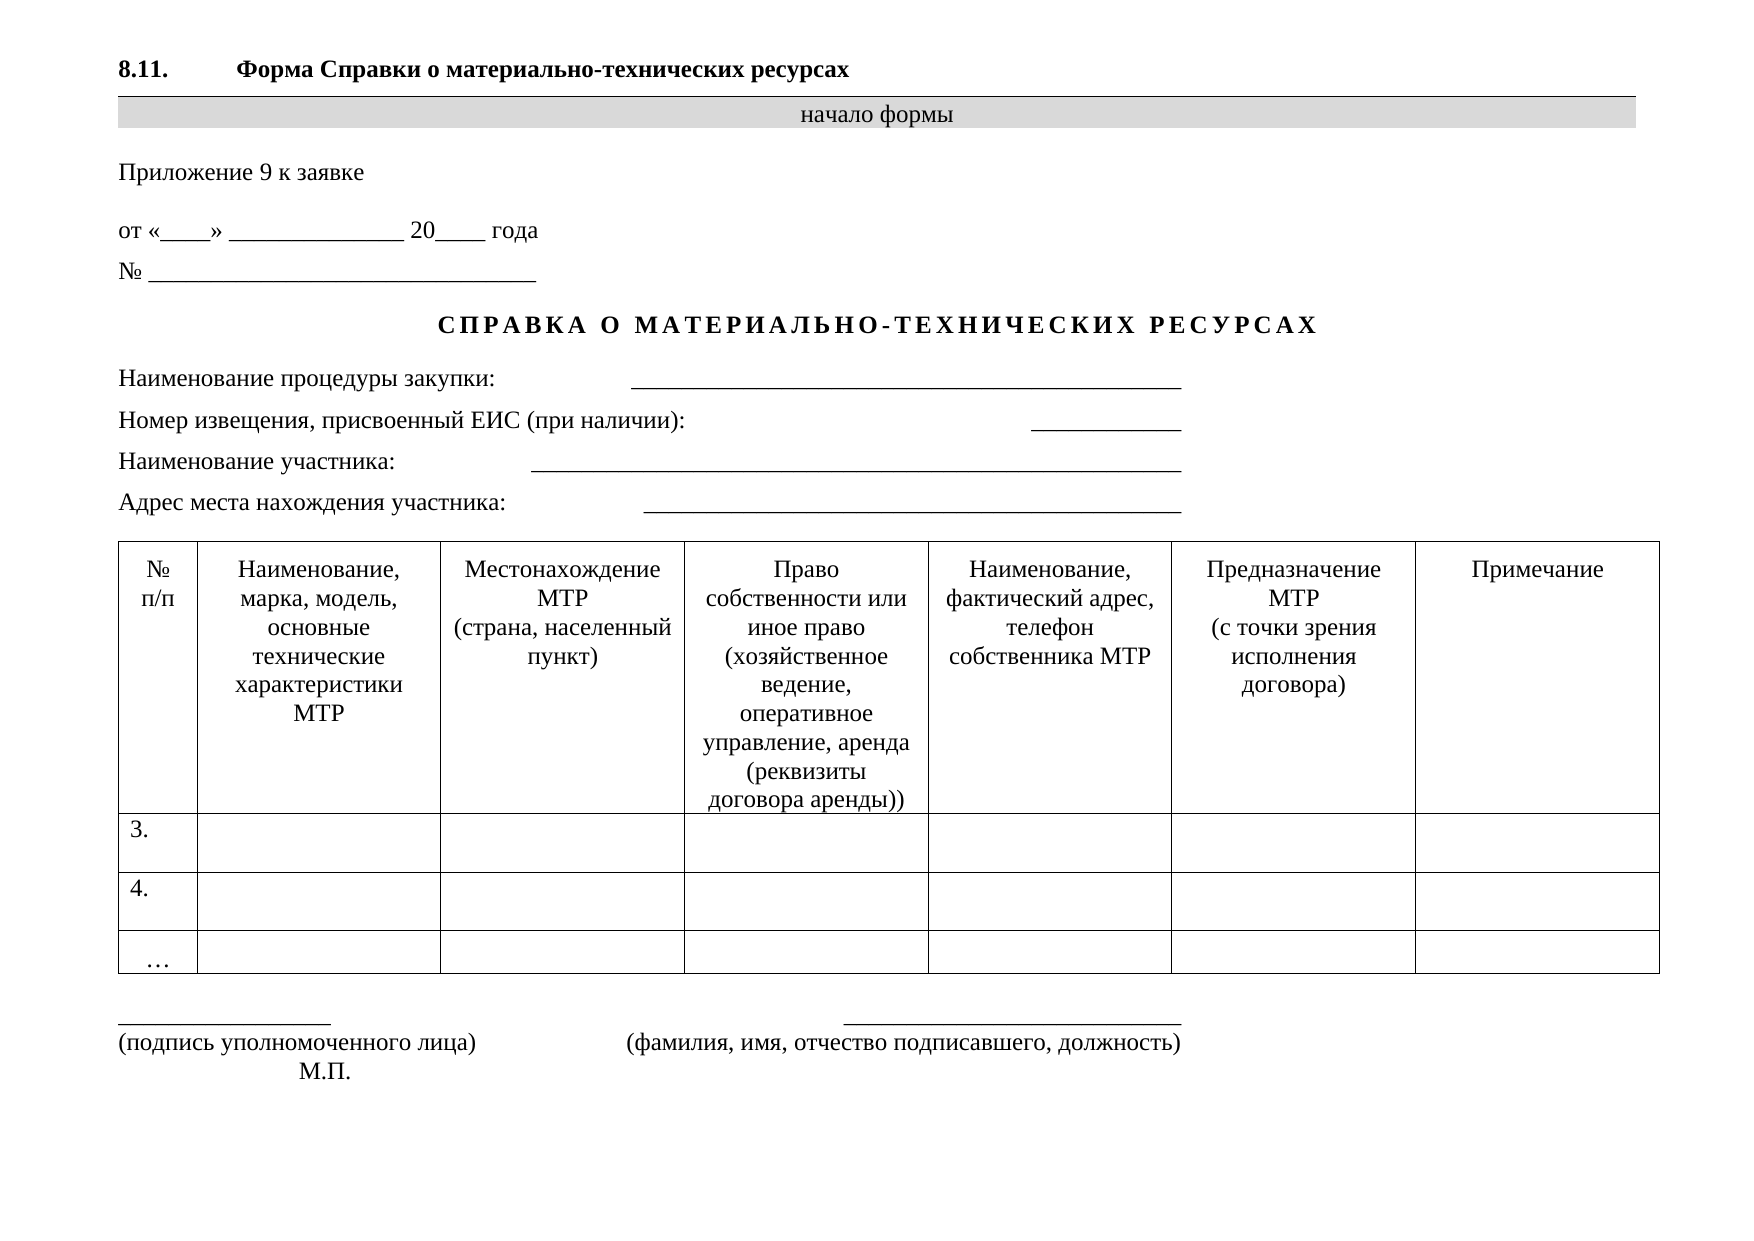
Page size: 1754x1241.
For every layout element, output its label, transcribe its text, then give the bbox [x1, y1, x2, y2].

table_header Примечание [1416, 542, 1659, 813]
table_cell [1172, 814, 1415, 872]
table_cell [441, 931, 684, 973]
text от «____» ______________ 20____ года [118, 215, 1636, 243]
text начало формы [118, 97, 1636, 128]
table_header Наименование, фактический адрес, телефон собственника МТР [929, 542, 1171, 813]
table_cell [198, 873, 440, 930]
text Справка о материально-технических ресурсах [118, 310, 1636, 338]
table_cell [441, 814, 684, 872]
table_cell [685, 931, 928, 973]
table_header Предназначение МТР (с точки зрения исполнения договора) [1172, 542, 1415, 813]
table_cell [1416, 873, 1659, 930]
table_cell [441, 873, 684, 930]
table_header Местонахождение МТР (страна, населенный пункт) [441, 542, 684, 813]
text Адрес места нахождения участника: ___________________________________________ [118, 487, 1636, 516]
table_cell [198, 814, 440, 872]
text _________________ ___________________________ [118, 999, 1636, 1027]
table_cell [1416, 931, 1659, 973]
text (подпись уполномоченного лица) (фамилия, имя, отчество подписавшего, должность) [118, 1027, 1636, 1056]
table_header Наименование, марка, модель, основные технические характеристики МТР [198, 542, 440, 813]
text Наименование процедуры закупки: ____________________________________________ [118, 363, 1636, 392]
table_header № п/п [119, 542, 197, 813]
text Номер извещения, присвоенный ЕИС (при наличии): ____________ [118, 405, 1636, 433]
text М.П. [118, 1056, 1636, 1085]
table_cell [929, 931, 1171, 973]
table_cell [1172, 873, 1415, 930]
table_cell [119, 873, 197, 930]
table_cell [929, 873, 1171, 930]
table_cell [929, 814, 1171, 872]
table_cell [1172, 931, 1415, 973]
text Наименование участника: ____________________________________________________ [118, 446, 1636, 475]
text Форма Справки о материально-технических ресурсах [118, 54, 1636, 83]
table_cell [119, 814, 197, 872]
table_cell [685, 814, 928, 872]
table_cell [198, 931, 440, 973]
text № _______________________________ [118, 256, 1636, 285]
table_cell [1416, 814, 1659, 872]
text Приложение 9 к заявке [118, 157, 1636, 186]
table_cell … [119, 931, 197, 973]
table_header Право собственности или иное право (хозяйственное ведение, оперативное управление, аренда (реквизиты договора аренды)) [685, 542, 928, 813]
table_cell [685, 873, 928, 930]
